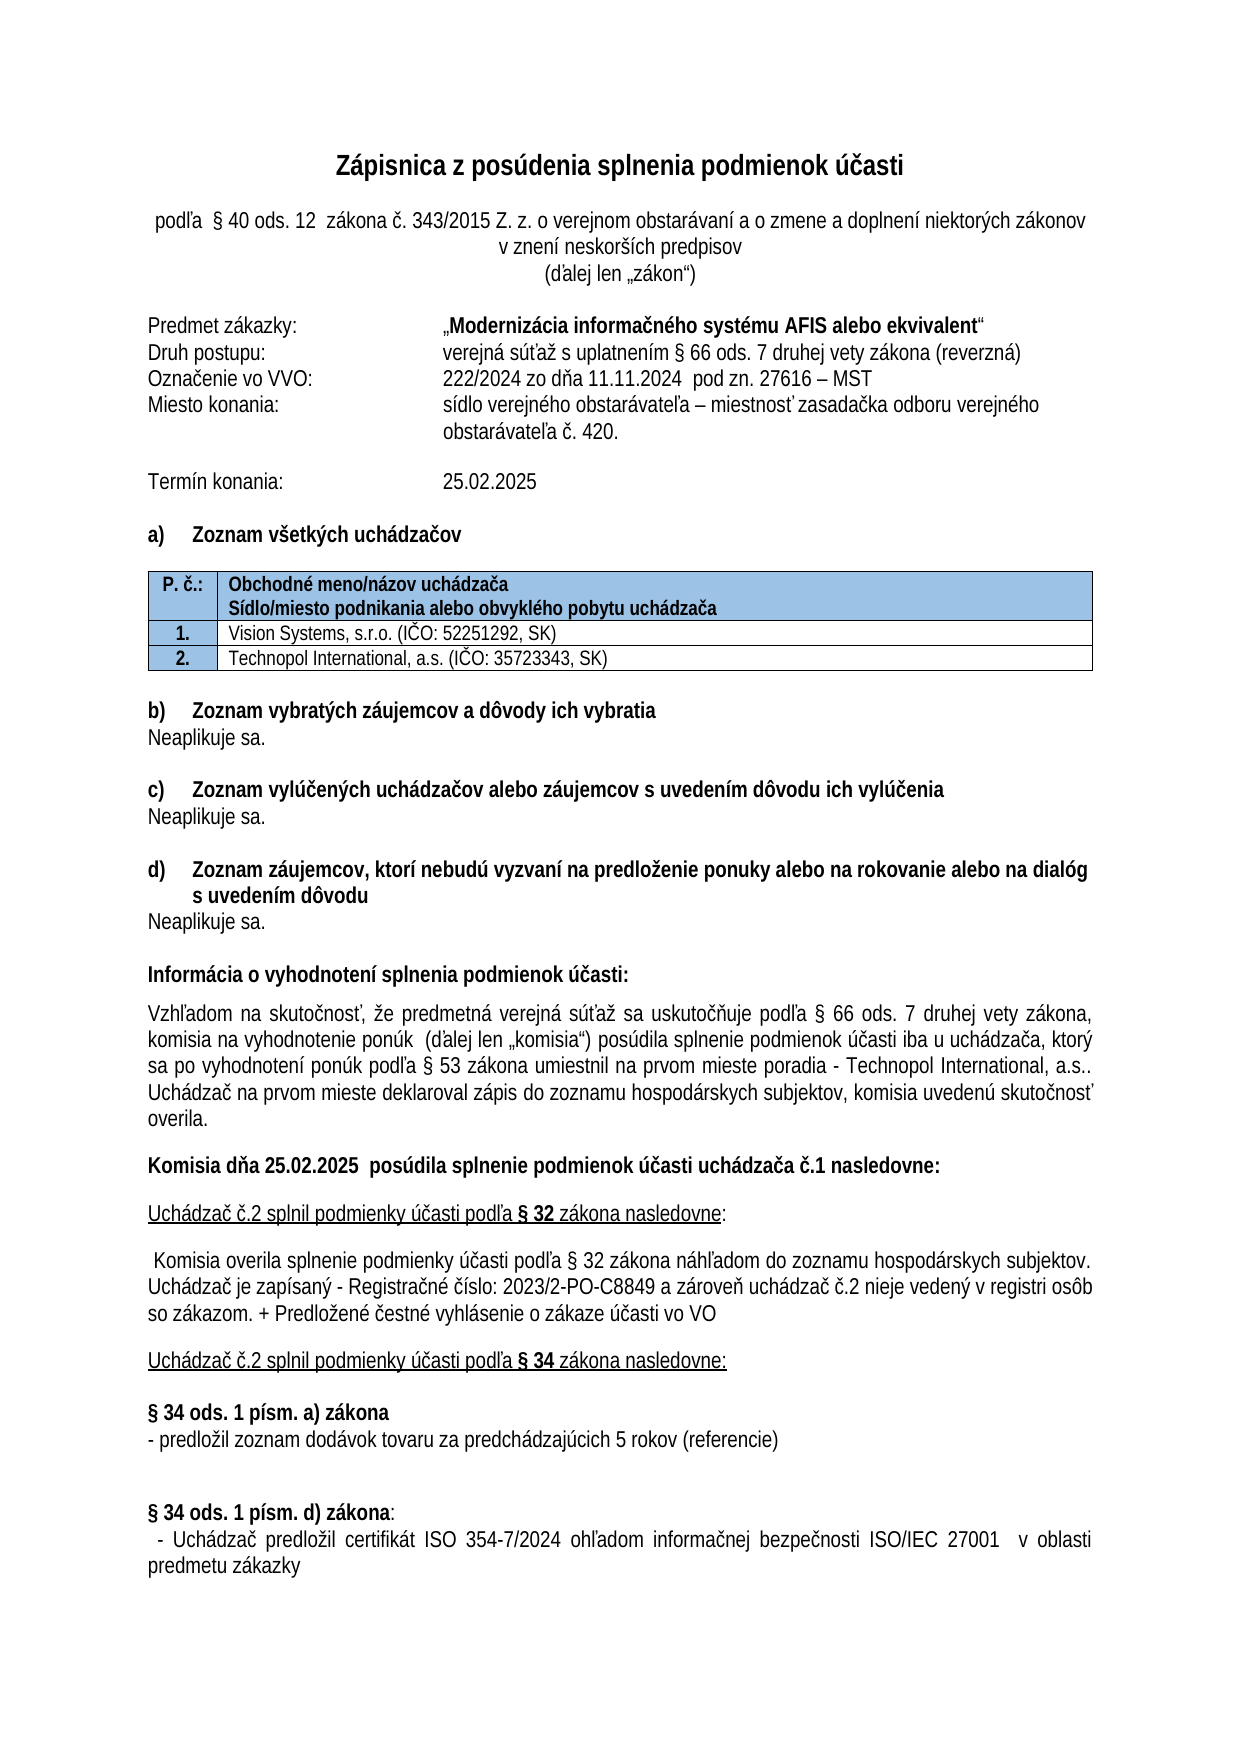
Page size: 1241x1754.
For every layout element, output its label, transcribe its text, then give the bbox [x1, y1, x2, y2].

text - predložil zoznam dodávok tovaru za predchádzajúcich 5 rokov (referencie) [148, 1426, 1093, 1452]
text Neaplikuje sa. [148, 908, 1093, 934]
table_cell Vision Systems, s.r.o. (IČO: 52251292, SK) [218, 621, 1092, 645]
list Zoznam vybratých záujemcov a dôvody ich vybratia [148, 697, 1093, 724]
text § 34 ods. 1 písm. d) zákona: [148, 1499, 1093, 1526]
text Predmet zákazky: „Modernizácia informačného systému AFIS alebo ekvivalent“ [148, 312, 1093, 339]
text podľa § 40 ods. 12 zákona č. 343/2015 Z. z. o verejnom obstarávaní a o zmene a doplnení niektorých zákonov v znení neskorších predpisov [148, 207, 1093, 259]
text Komisia dňa 25.02.2025 posúdila splnenie podmienok účasti uchádzača č.1 nasledovne: [148, 1152, 1093, 1179]
list Zoznam všetkých uchádzačov [148, 521, 1093, 547]
text Uchádzač č.2 splnil podmienky účasti podľa § 34 zákona nasledovne: [148, 1347, 1093, 1373]
text Informácia o vyhodnotení splnenia podmienok účasti: [148, 961, 1093, 987]
text Uchádzač č.2 splnil podmienky účasti podľa § 32 zákona nasledovne: [148, 1199, 1093, 1226]
text Vzhľadom na skutočnosť, že predmetná verejná súťaž sa uskutočňuje podľa § 66 ods. 7 druhej vety zákona, komisia na vyhodnotenie ponúk (ďalej len „komisia“) posúdila splnenie podmienok účasti iba u uchádzača, ktorý sa po vyhodnotení ponúk podľa § 53 zákona umiestnil na prvom mieste poradia - Technopol International, a.s.. Uchádzač na prvom mieste deklaroval zápis do zoznamu hospodárskych subjektov, komisia uvedenú skutočnosť overila. [148, 1000, 1093, 1132]
list Zoznam vylúčených uchádzačov alebo záujemcov s uvedením dôvodu ich vylúčenia [148, 776, 1093, 803]
list Zoznam záujemcov, ktorí nebudú vyzvaní na predloženie ponuky alebo na rokovanie alebo na dialóg s uvedením dôvodu [148, 856, 1093, 908]
table_header P. č.: [149, 572, 217, 620]
table_header Obchodné meno/názov uchádzača Sídlo/miesto podnikania alebo obvyklého pobytu uchádzača [218, 572, 1092, 620]
text Miesto konania: sídlo verejného obstarávateľa – miestnosť zasadačka odboru verejného obstarávateľa č. 420. [148, 391, 1093, 444]
text (ďalej len „zákon“) [148, 259, 1093, 286]
text § 34 ods. 1 písm. a) zákona [148, 1399, 1093, 1426]
text Neaplikuje sa. [148, 803, 1093, 829]
table_cell Technopol International, a.s. (IČO: 35723343, SK) [218, 646, 1092, 670]
text Neaplikuje sa. [148, 724, 1093, 750]
text Zápisnica z posúdenia splnenia podmienok účasti [148, 148, 1093, 181]
text Komisia overila splnenie podmienky účasti podľa § 32 zákona náhľadom do zoznamu hospodárskych subjektov. Uchádzač je zapísaný - Registračné číslo: 2023/2-PO-C8849 a zároveň uchádzač č.2 nieje vedený v registri osôb so zákazom. + Predložené čestné vyhlásenie o zákaze účasti vo VO [148, 1247, 1093, 1326]
text Termín konania: 25.02.2025 [148, 468, 1093, 494]
table_cell 1. [149, 621, 217, 645]
text Druh postupu: verejná súťaž s uplatnením § 66 ods. 7 druhej vety zákona (reverzná) [148, 339, 1093, 365]
text - Uchádzač predložil certifikát ISO 354-7/2024 ohľadom informačnej bezpečnosti ISO/IEC 27001 v oblasti predmetu zákazky [148, 1526, 1093, 1578]
table_cell 2. [149, 646, 217, 670]
text Označenie vo VVO: 222/2024 zo dňa 11.11.2024 pod zn. 27616 – MST [148, 365, 1093, 391]
